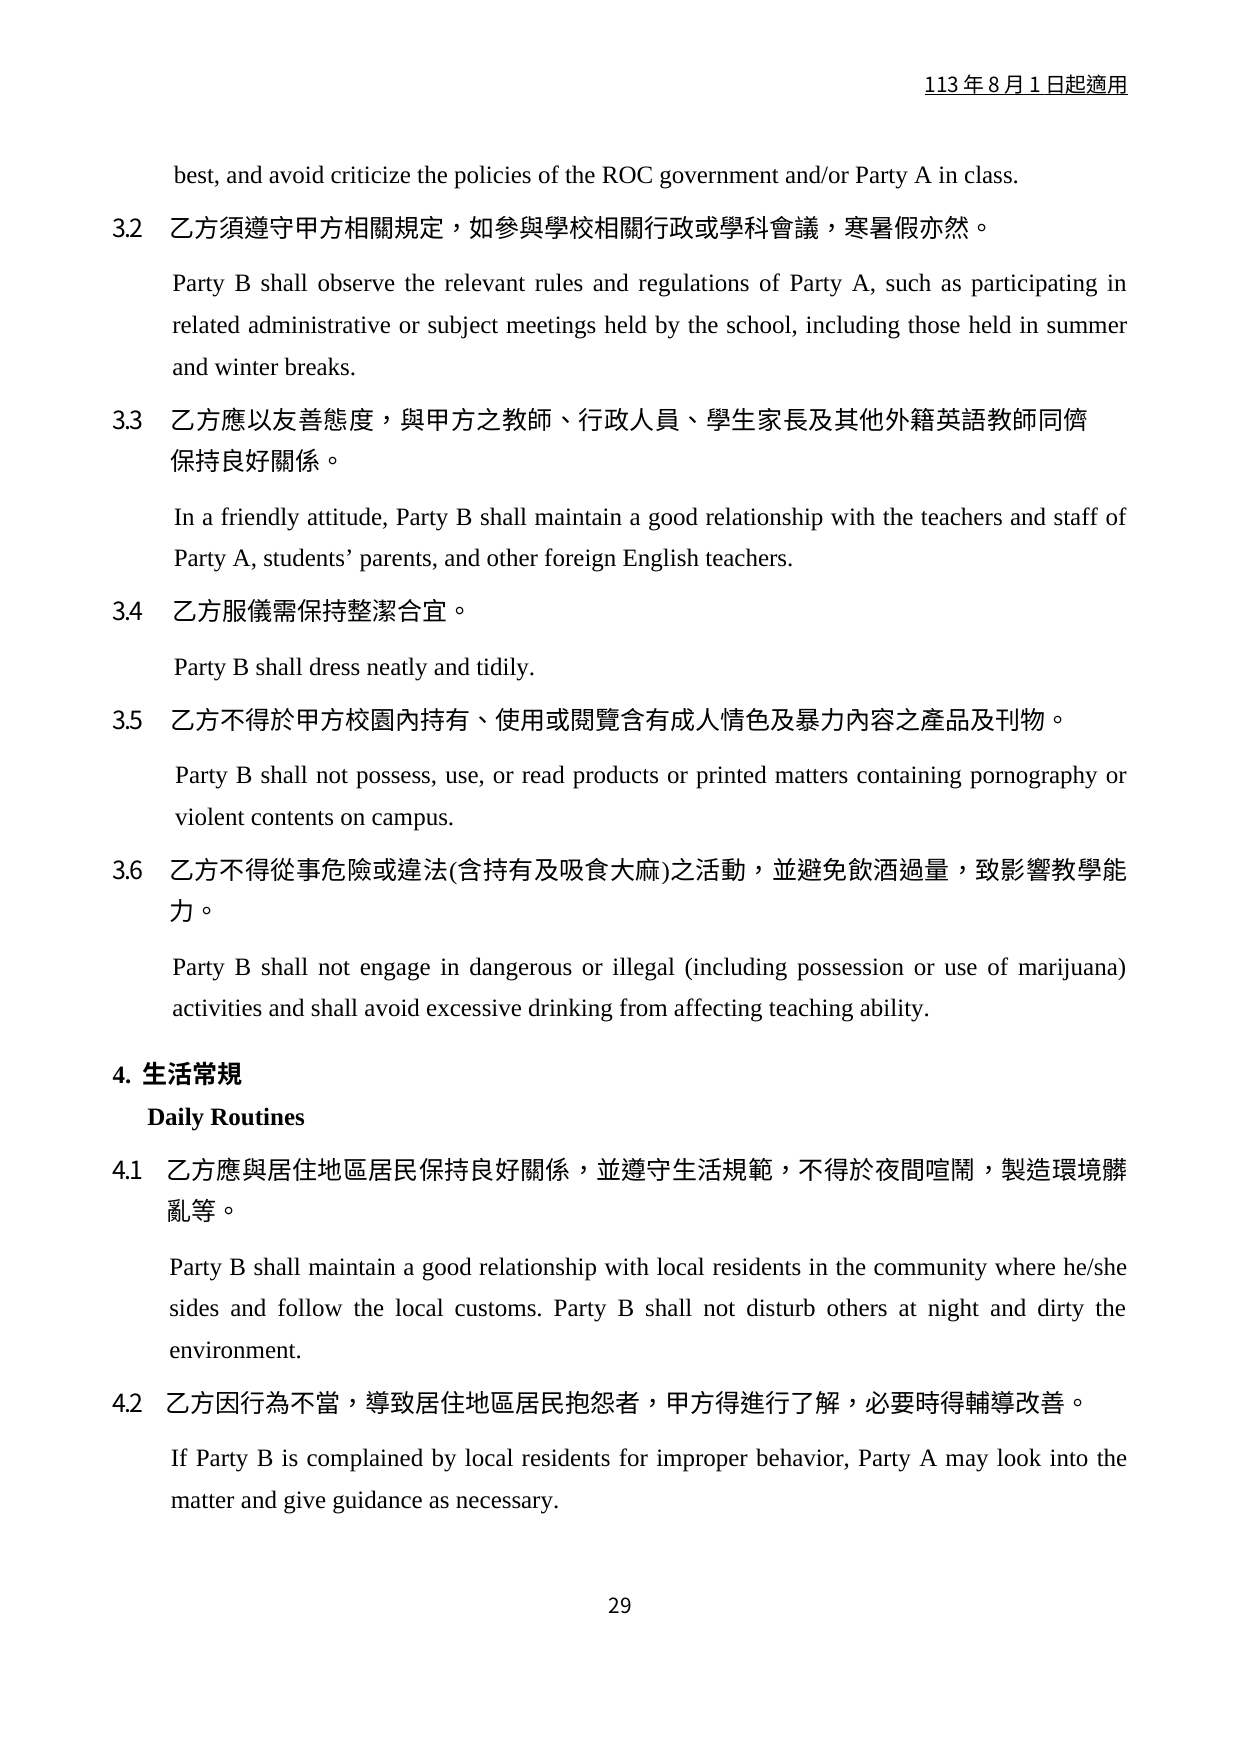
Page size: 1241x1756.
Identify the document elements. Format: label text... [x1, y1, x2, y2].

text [173, 150, 1128, 192]
text If Party B is complained by local residents for improper behavior, Party A may look into the matter and give guidance as necessary. [171, 1433, 1128, 1517]
list 乙方不得從事危險或違法(含持有及吸食大麻)之活動，並避免飲酒過量，致影響教學能力。 [112, 846, 1128, 929]
list 生活常規 [112, 1050, 1128, 1092]
list 乙方不得於甲方校園內持有、使用或閱覽含有成人情色及暴力內容之產品及刊物。 [112, 696, 1128, 737]
text Party B shall not engage in dangerous or illegal (including possession or use of marijuana) activities and shall avoid excessive drinking from affecting teaching ability. [172, 942, 1128, 1025]
text Party B shall observe the relevant rules and regulations of Party A, such as participating in related administrative or subject meetings held by the school, including those held in summer and winter breaks. [172, 258, 1128, 383]
text Party B shall dress neatly and tidily. [173, 642, 1128, 683]
text Party B shall not possess, use, or read products or printed matters containing pornography or violent contents on campus. [175, 750, 1128, 833]
list 乙方應以友善態度，與甲方之教師、行政人員、學生家長及其他外籍英語教師同儕保持良好關係。 [112, 396, 1092, 479]
list 乙方服儀需保持整潔合宜。 [112, 587, 1128, 629]
list Daily Routines [147, 1092, 1128, 1133]
text Party B shall maintain a good relationship with local residents in the community where he/she sides and follow the local customs. Party B shall not disturb others at night and dirty the environment. [169, 1242, 1128, 1367]
list 乙方應與居住地區居民保持良好關係，並遵守生活規範，不得於夜間喧鬧，製造環境髒亂等。 [112, 1146, 1128, 1229]
list 乙方須遵守甲方相關規定，如參與學校相關行政或學科會議，寒暑假亦然。 [112, 204, 1128, 246]
list 乙方因行為不當，導致居住地區居民抱怨者，甲方得進行了解，必要時得輔導改善。 [112, 1379, 1128, 1421]
text In a friendly attitude, Party B shall maintain a good relationship with the teachers and staff of Party A, students’ parents, and other foreign English teachers. [173, 492, 1128, 575]
